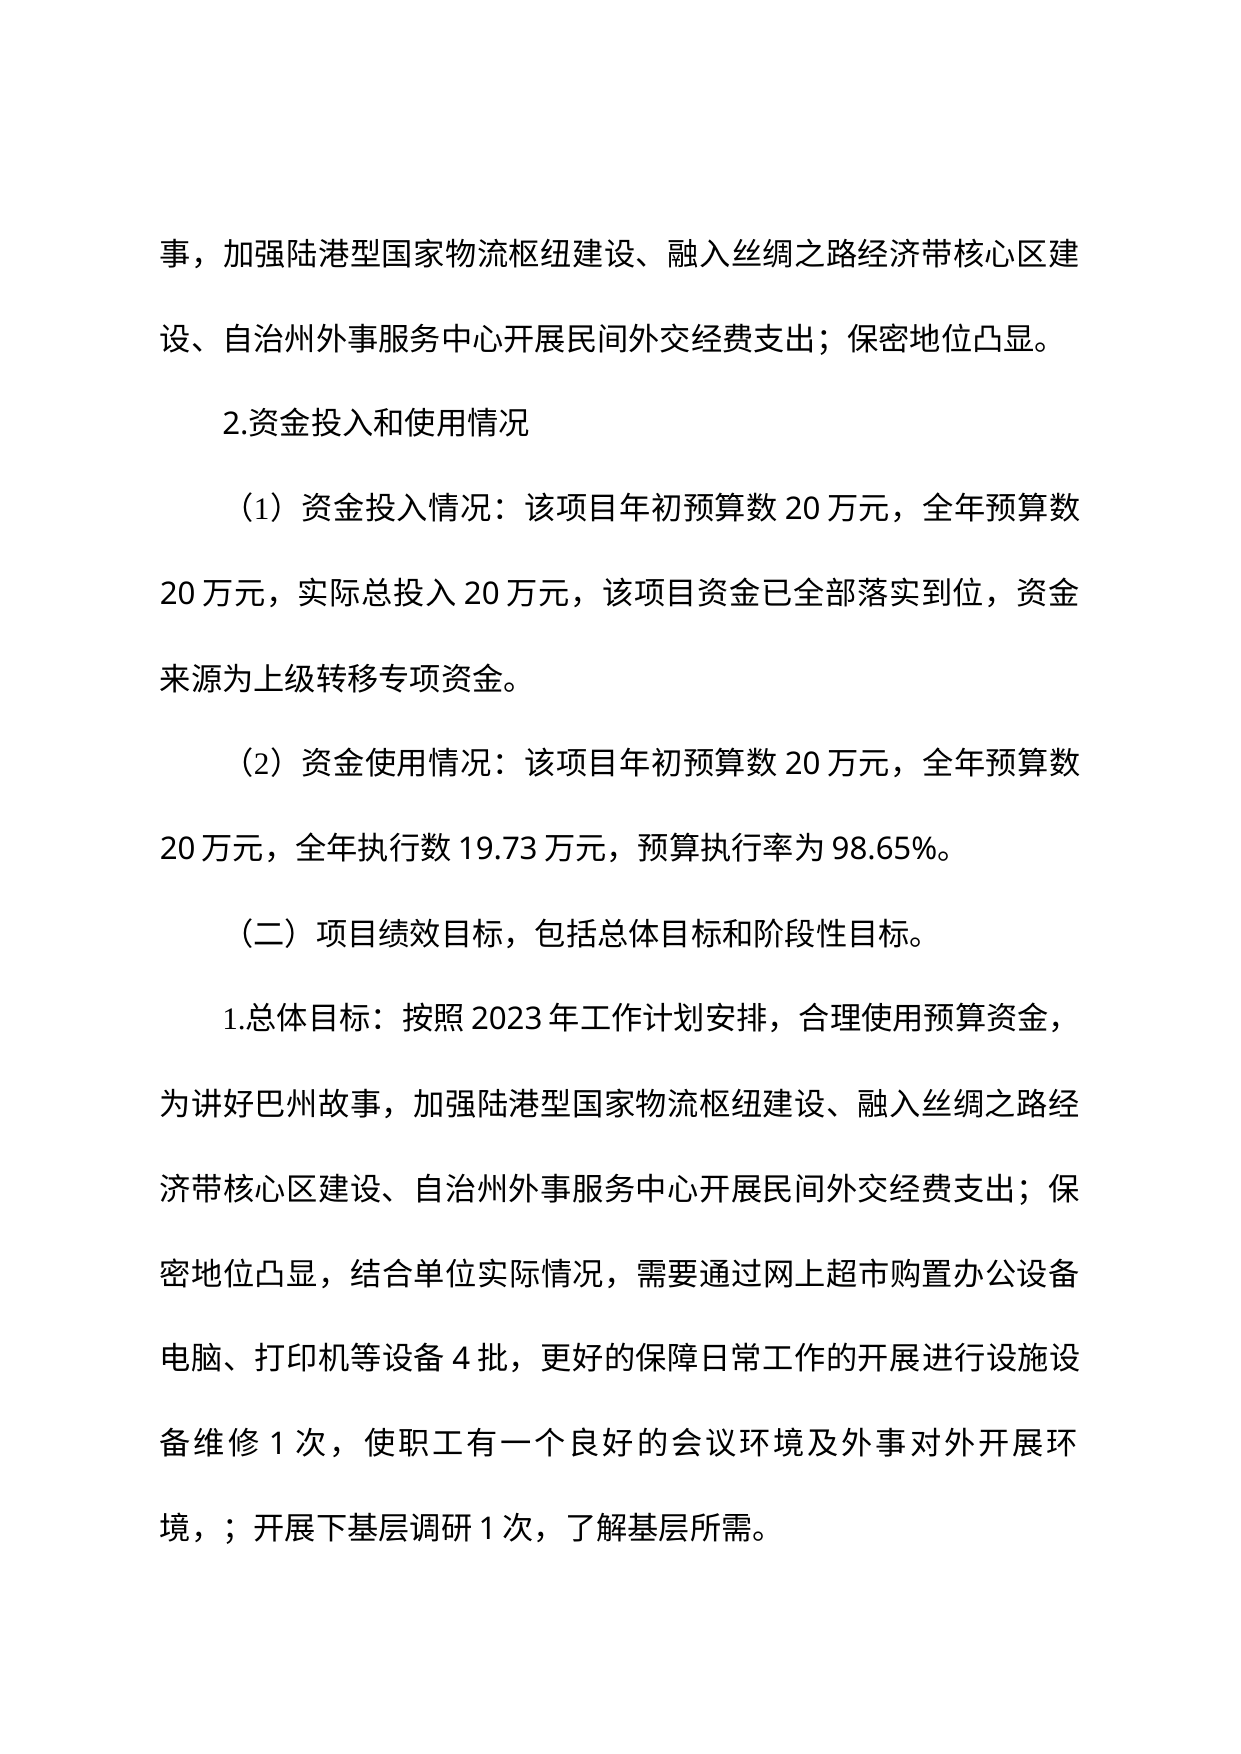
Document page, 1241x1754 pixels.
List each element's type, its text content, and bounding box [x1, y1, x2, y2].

text （1）资金投入情况：该项目年初预算数20万元，全年预算数20万元，实际总投入20万元，该项目资金已全部落实到位，资金来源为上级转移专项资金。 [159, 464, 1081, 719]
text 1.总体目标：按照2023年工作计划安排，合理使用预算资金，为讲好巴州故事，加强陆港型国家物流枢纽建设、融入丝绸之路经济带核心区建设、自治州外事服务中心开展民间外交经费支出；保密地位凸显，结合单位实际情况，需要通过网上超市购置办公设备电脑、打印机等设备4批，更好的保障日常工作的开展进行设施设备维修1次，使职工有一个良好的会议环境及外事对外开展环境，；开展下基层调研1次，了解基层所需。 [159, 974, 1081, 1569]
text 2.资金投入和使用情况 [159, 379, 1081, 464]
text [159, 209, 1081, 379]
text （2）资金使用情况：该项目年初预算数20万元，全年预算数20万元，全年执行数19.73万元，预算执行率为98.65%。 [159, 719, 1081, 889]
text （二）项目绩效目标，包括总体目标和阶段性目标。 [159, 889, 1081, 974]
